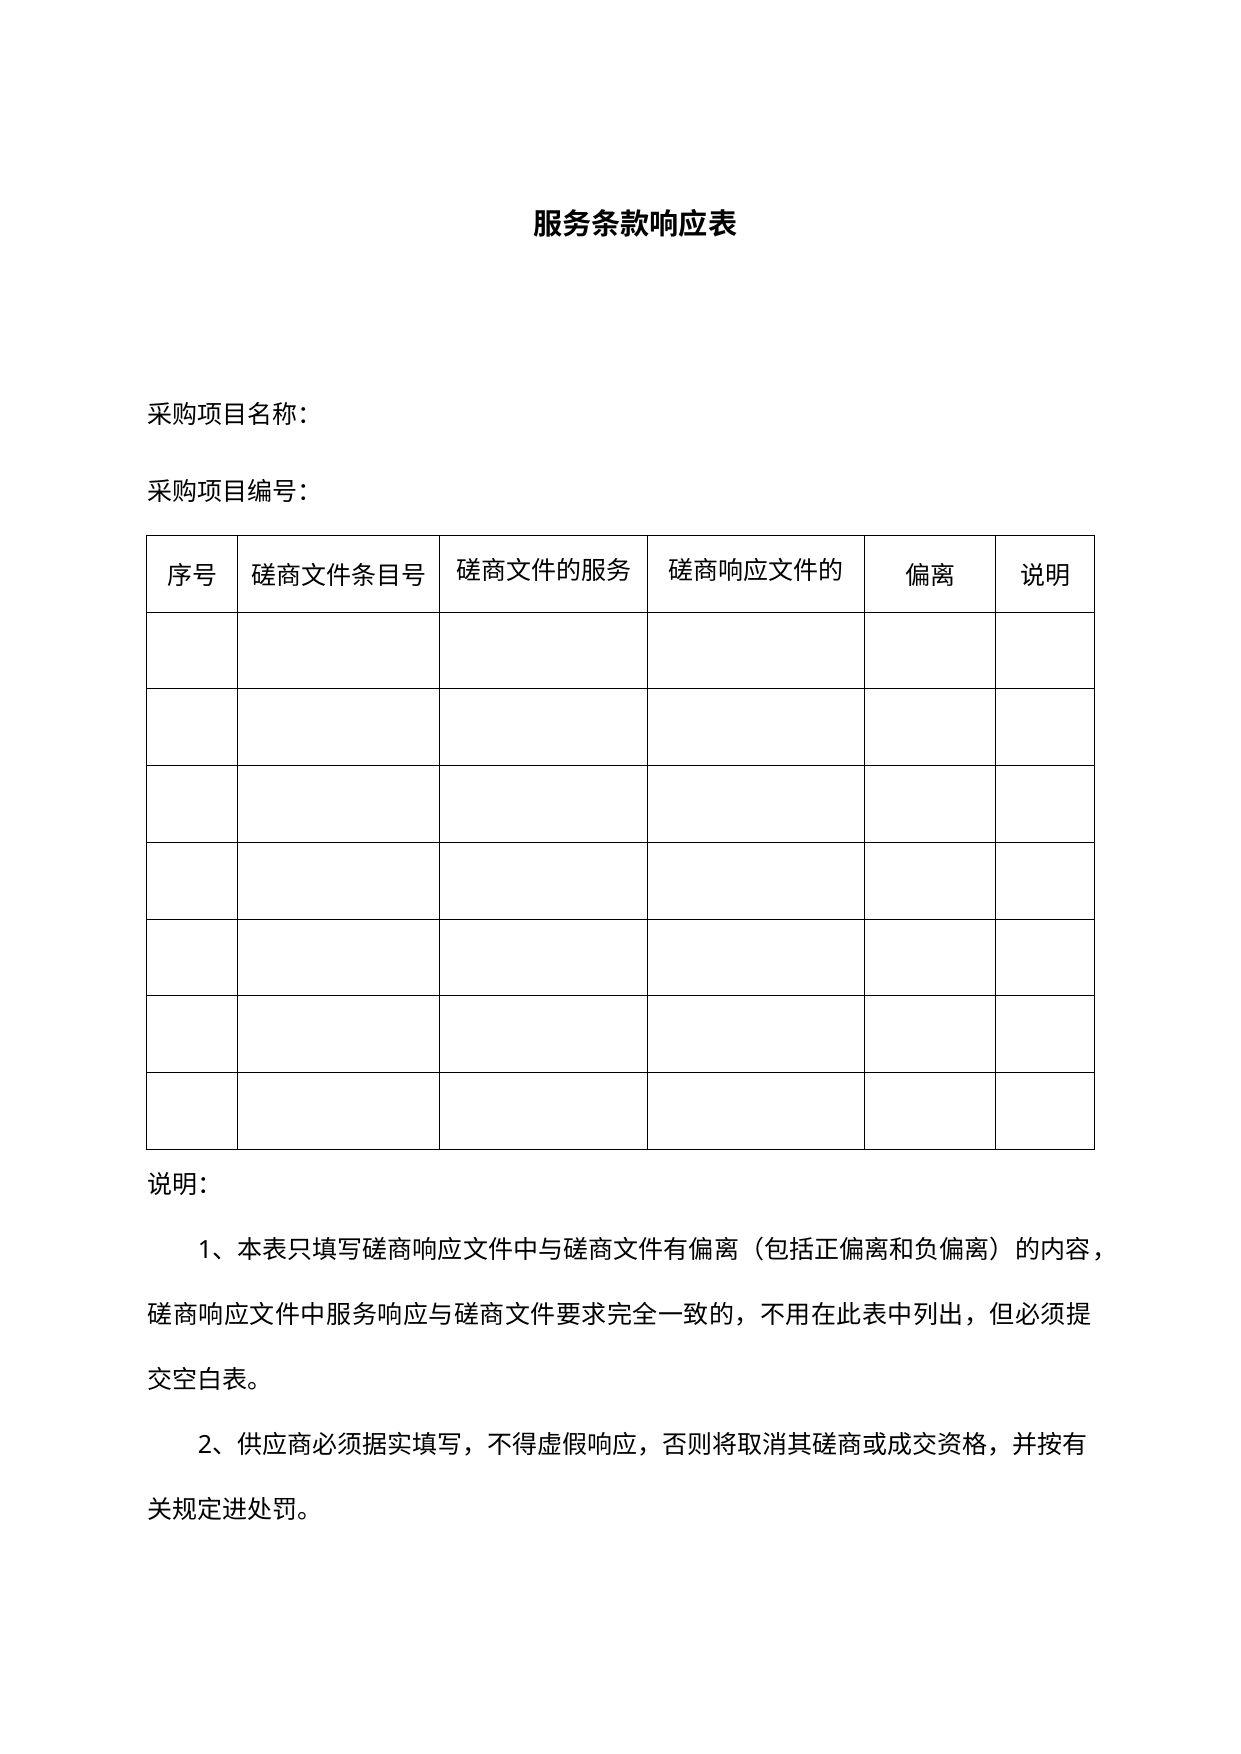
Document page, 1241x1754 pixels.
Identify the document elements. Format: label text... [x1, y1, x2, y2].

table_cell [440, 689, 647, 765]
table_cell [440, 766, 647, 842]
table_cell [238, 766, 439, 842]
table_cell [648, 843, 864, 919]
table_cell [648, 689, 864, 765]
table_cell [865, 1073, 995, 1149]
table_cell [147, 1073, 237, 1149]
table_header 说明 [996, 536, 1094, 612]
table_cell [996, 689, 1094, 765]
table_cell [996, 996, 1094, 1072]
table_cell [147, 613, 237, 688]
table_cell [238, 920, 439, 995]
table_cell [147, 843, 237, 919]
table_cell [147, 996, 237, 1072]
table_cell [440, 920, 647, 995]
table_cell [238, 689, 439, 765]
table_cell [996, 1073, 1094, 1149]
table_cell [865, 766, 995, 842]
table_cell [996, 766, 1094, 842]
table_cell [865, 996, 995, 1072]
text 2、供应商必须据实填写，不得虚假响应，否则将取消其磋商或成交资格，并按有关规定进处罚。 [148, 1410, 1093, 1540]
text 1、本表只填写磋商响应文件中与磋商文件有偏离（包括正偏离和负偏离）的内容，磋商响应文件中服务响应与磋商文件要求完全一致的，不用在此表中列出，但必须提交空白表。 [148, 1215, 1093, 1410]
table_header 磋商响应文件的服务条款 [648, 536, 864, 612]
table_cell [238, 613, 439, 688]
table_cell [238, 996, 439, 1072]
table_cell [440, 1073, 647, 1149]
table_cell [865, 613, 995, 688]
table_cell [996, 920, 1094, 995]
table_cell [648, 766, 864, 842]
table_cell [648, 613, 864, 688]
table_cell [648, 920, 864, 995]
table_cell [147, 766, 237, 842]
table_cell [996, 613, 1094, 688]
table_cell [238, 843, 439, 919]
table_cell [648, 1073, 864, 1149]
subtitle 服务条款响应表 [177, 189, 1093, 254]
table_cell [996, 843, 1094, 919]
table_header 磋商文件的服务条款 [440, 536, 647, 612]
table_header 偏离 [865, 536, 995, 612]
table_header 磋商文件条目号 [238, 536, 439, 612]
table_cell [865, 843, 995, 919]
text 采购项目名称： [148, 380, 1093, 445]
table_cell [865, 920, 995, 995]
text 说明： [148, 1150, 1093, 1215]
table_cell [238, 1073, 439, 1149]
table_cell [440, 613, 647, 688]
table_cell [440, 996, 647, 1072]
table_header 序号 [147, 536, 237, 612]
text 采购项目编号： [148, 457, 1093, 522]
table_cell [648, 996, 864, 1072]
table_cell [440, 843, 647, 919]
table_cell [147, 689, 237, 765]
table_cell [865, 689, 995, 765]
table_cell [147, 920, 237, 995]
